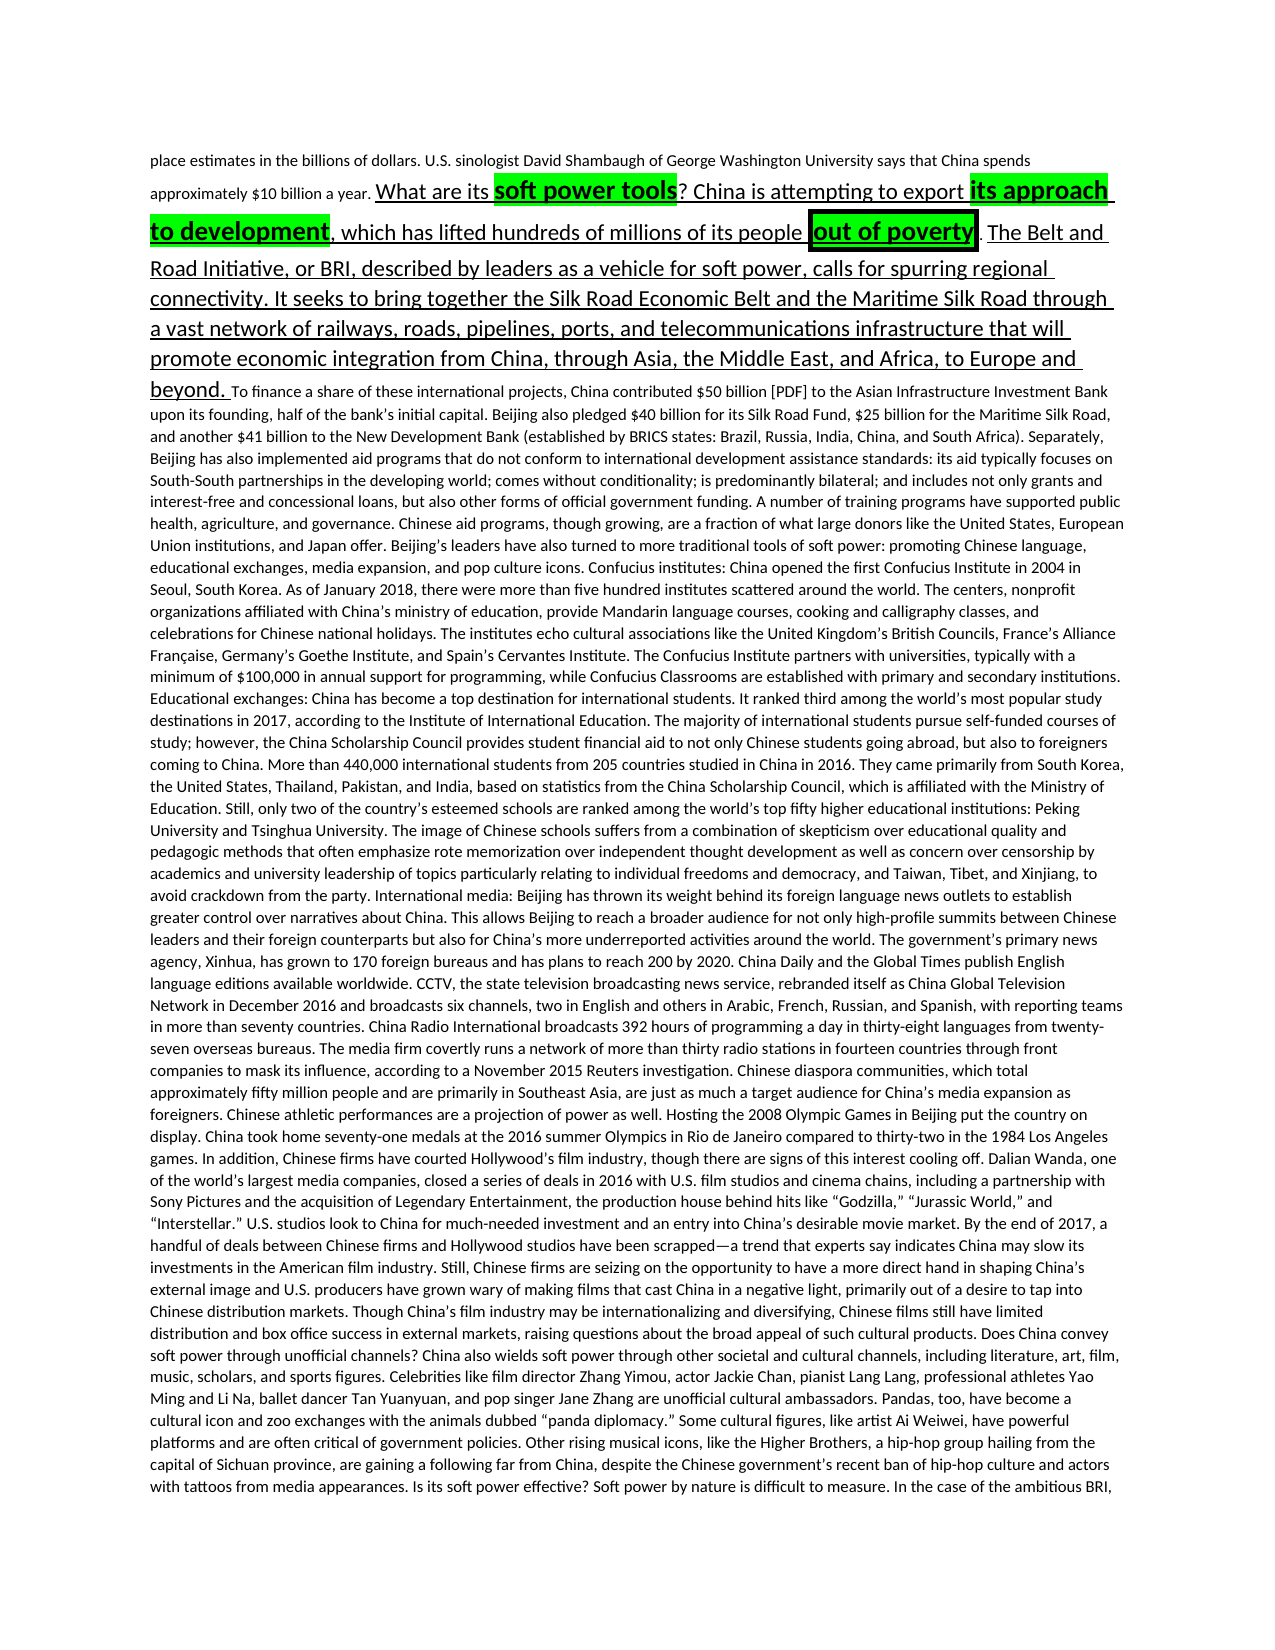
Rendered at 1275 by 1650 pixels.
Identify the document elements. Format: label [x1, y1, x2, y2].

text [150, 150, 1125, 1496]
